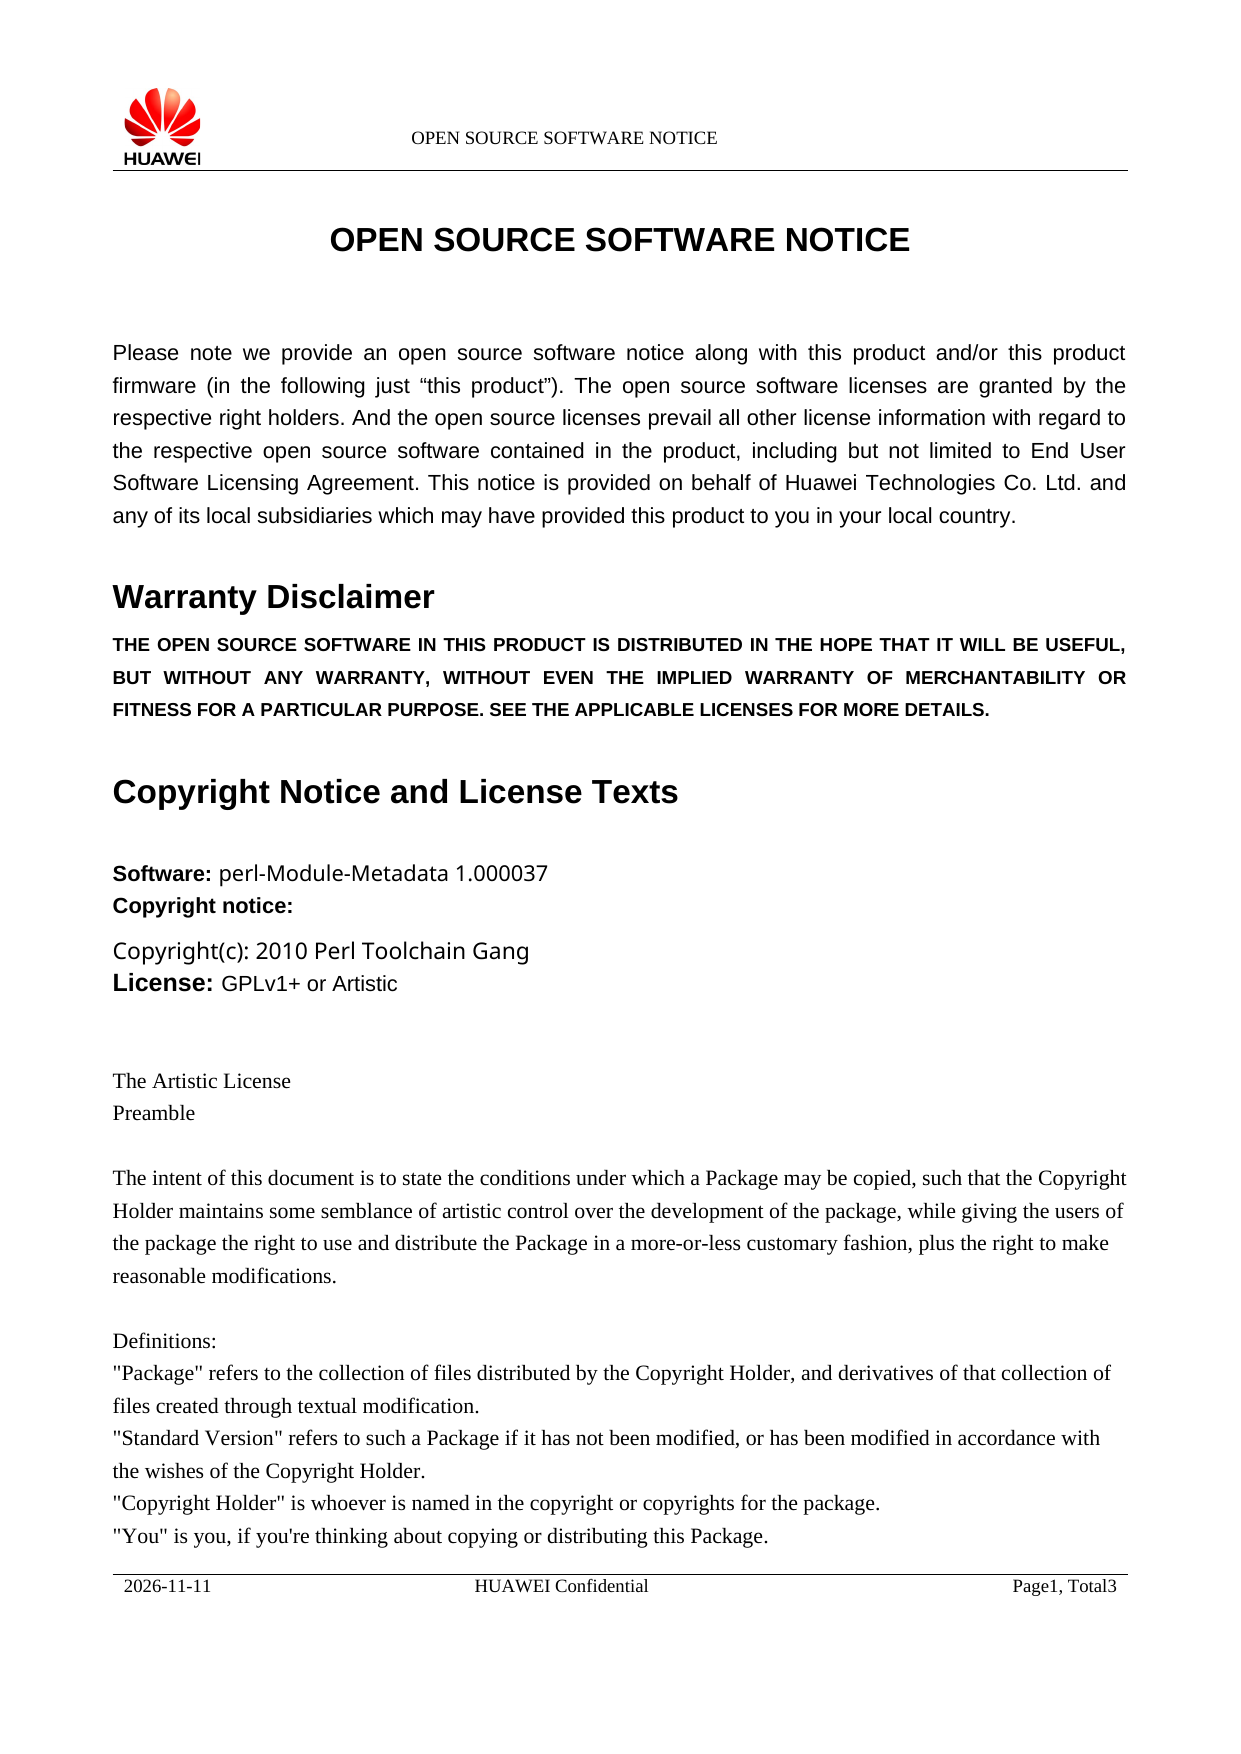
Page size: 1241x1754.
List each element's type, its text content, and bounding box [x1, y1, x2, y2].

text License: GPLv1+ or Artistic [112, 966, 1128, 999]
text OPEN SOURCE SOFTWARE NOTICE [112, 206, 1128, 271]
text Please note we provide an open source software notice along with this product and/or this product firmware (in the following just “this product”). The open source software licenses are granted by the respective right holders. And the open source licenses prevail all other license information with regard to the respective open source software contained in the product, including but not limited to End User Software Licensing Agreement. This notice is provided on behalf of Huawei Technologies Co. Ltd. and any of its local subsidiaries which may have provided this product to you in your local country. [112, 336, 1128, 531]
picture [124, 88, 201, 165]
text Copyright Notice and License Texts [112, 759, 1128, 824]
text Copyright notice: [112, 889, 1128, 921]
title Software: perl-Module-Metadata 1.000037 [112, 856, 1128, 889]
text The open source software in this product is distributed in the hope that it will be useful, but WITHOUT ANY WARRANTY, without even the implied warranty of MERCHANTABILITY or FITNESS FOR A PARTICULAR PURPOSE. See the applicable licenses for more details. [112, 629, 1128, 726]
text Warranty Disclaimer [112, 564, 1128, 629]
text Copyright(c): 2010 Perl Toolchain Gang [112, 934, 1128, 966]
